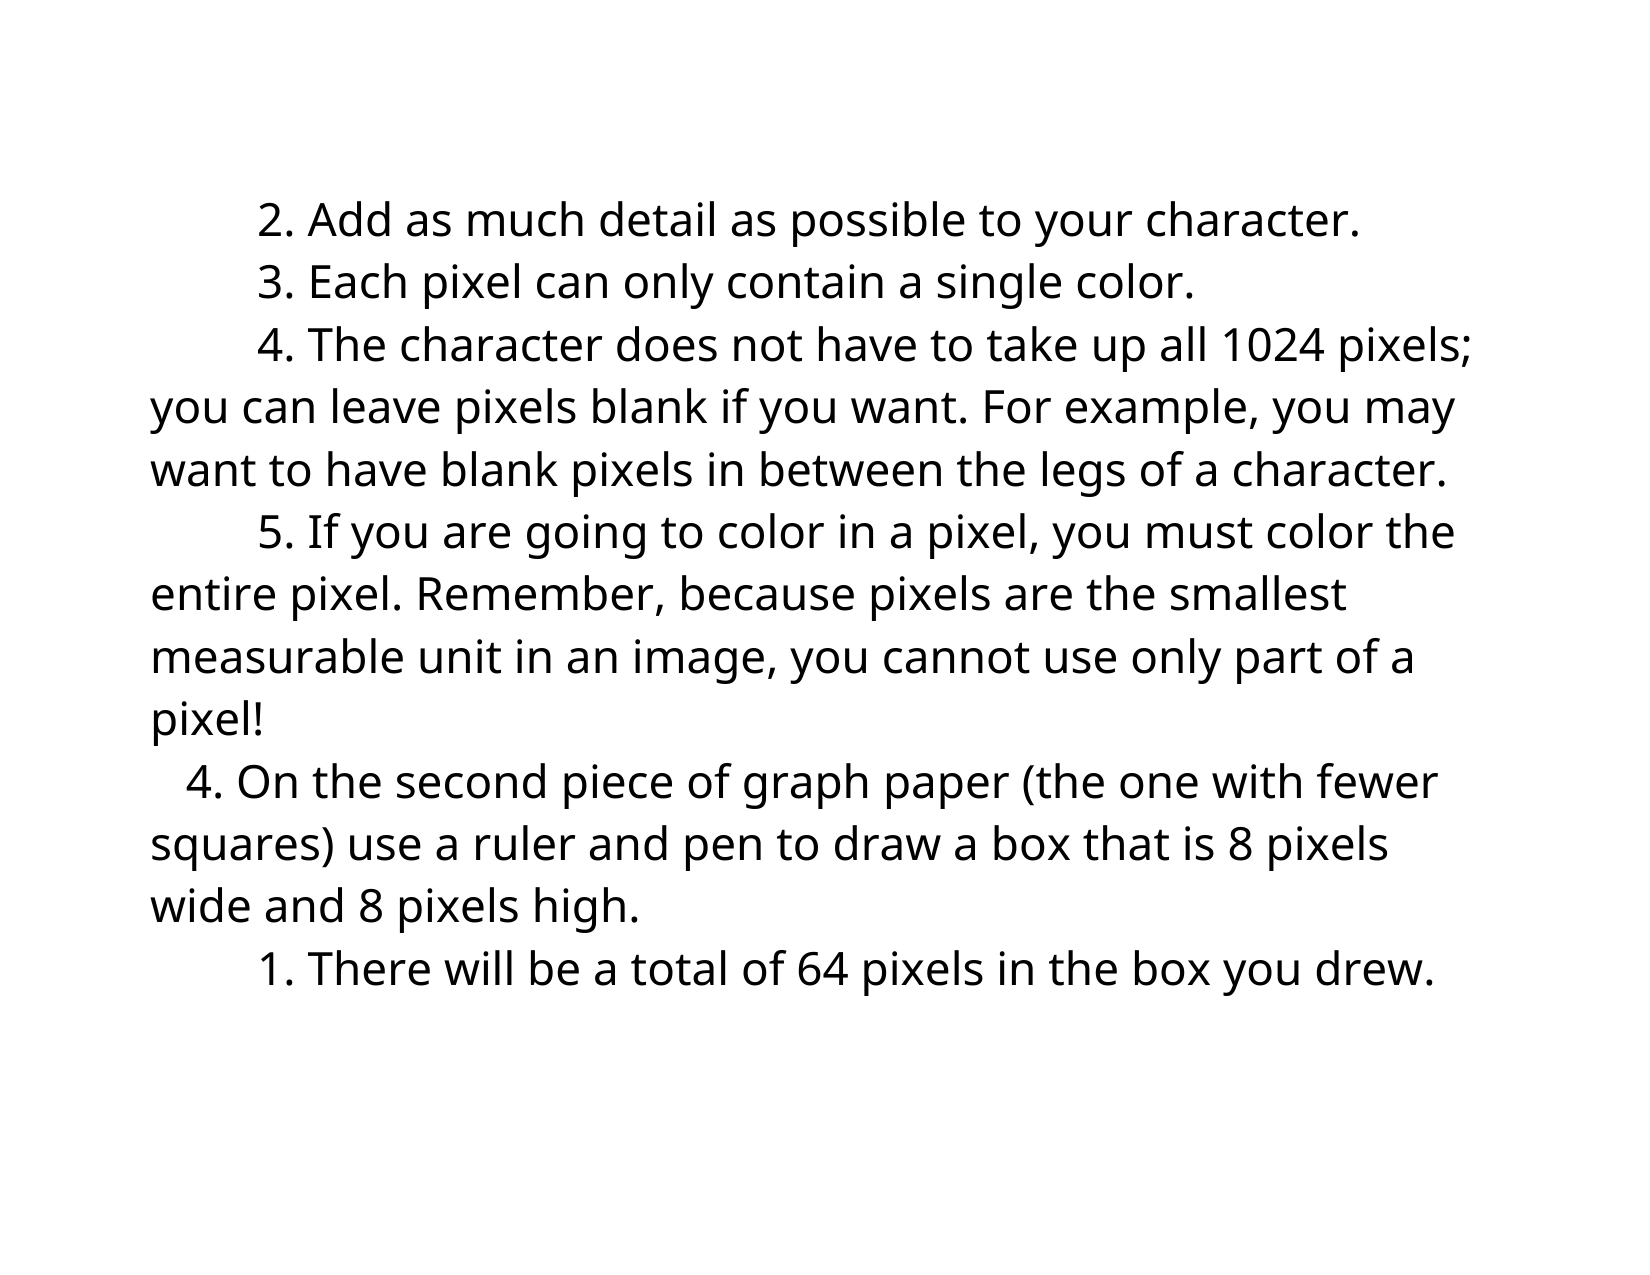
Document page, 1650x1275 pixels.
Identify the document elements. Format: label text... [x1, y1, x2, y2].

text 5. If you are going to color in a pixel, you must color the entire pixel. Remember, because pixels are the smallest measurable unit in an image, you cannot use only part of a pixel! [150, 499, 1500, 749]
text 3. Each pixel can only contain a single color. [150, 250, 1500, 312]
text 4. On the second piece of graph paper (the one with fewer squares) use a ruler and pen to draw a box that is 8 pixels wide and 8 pixels high. [150, 749, 1500, 936]
text 2. Add as much detail as possible to your character. [150, 187, 1500, 250]
text 4. The character does not have to take up all 1024 pixels; you can leave pixels blank if you want. For example, you may want to have blank pixels in between the legs of a character. [150, 312, 1500, 499]
text 1. There will be a total of 64 pixels in the box you drew. [150, 936, 1500, 999]
